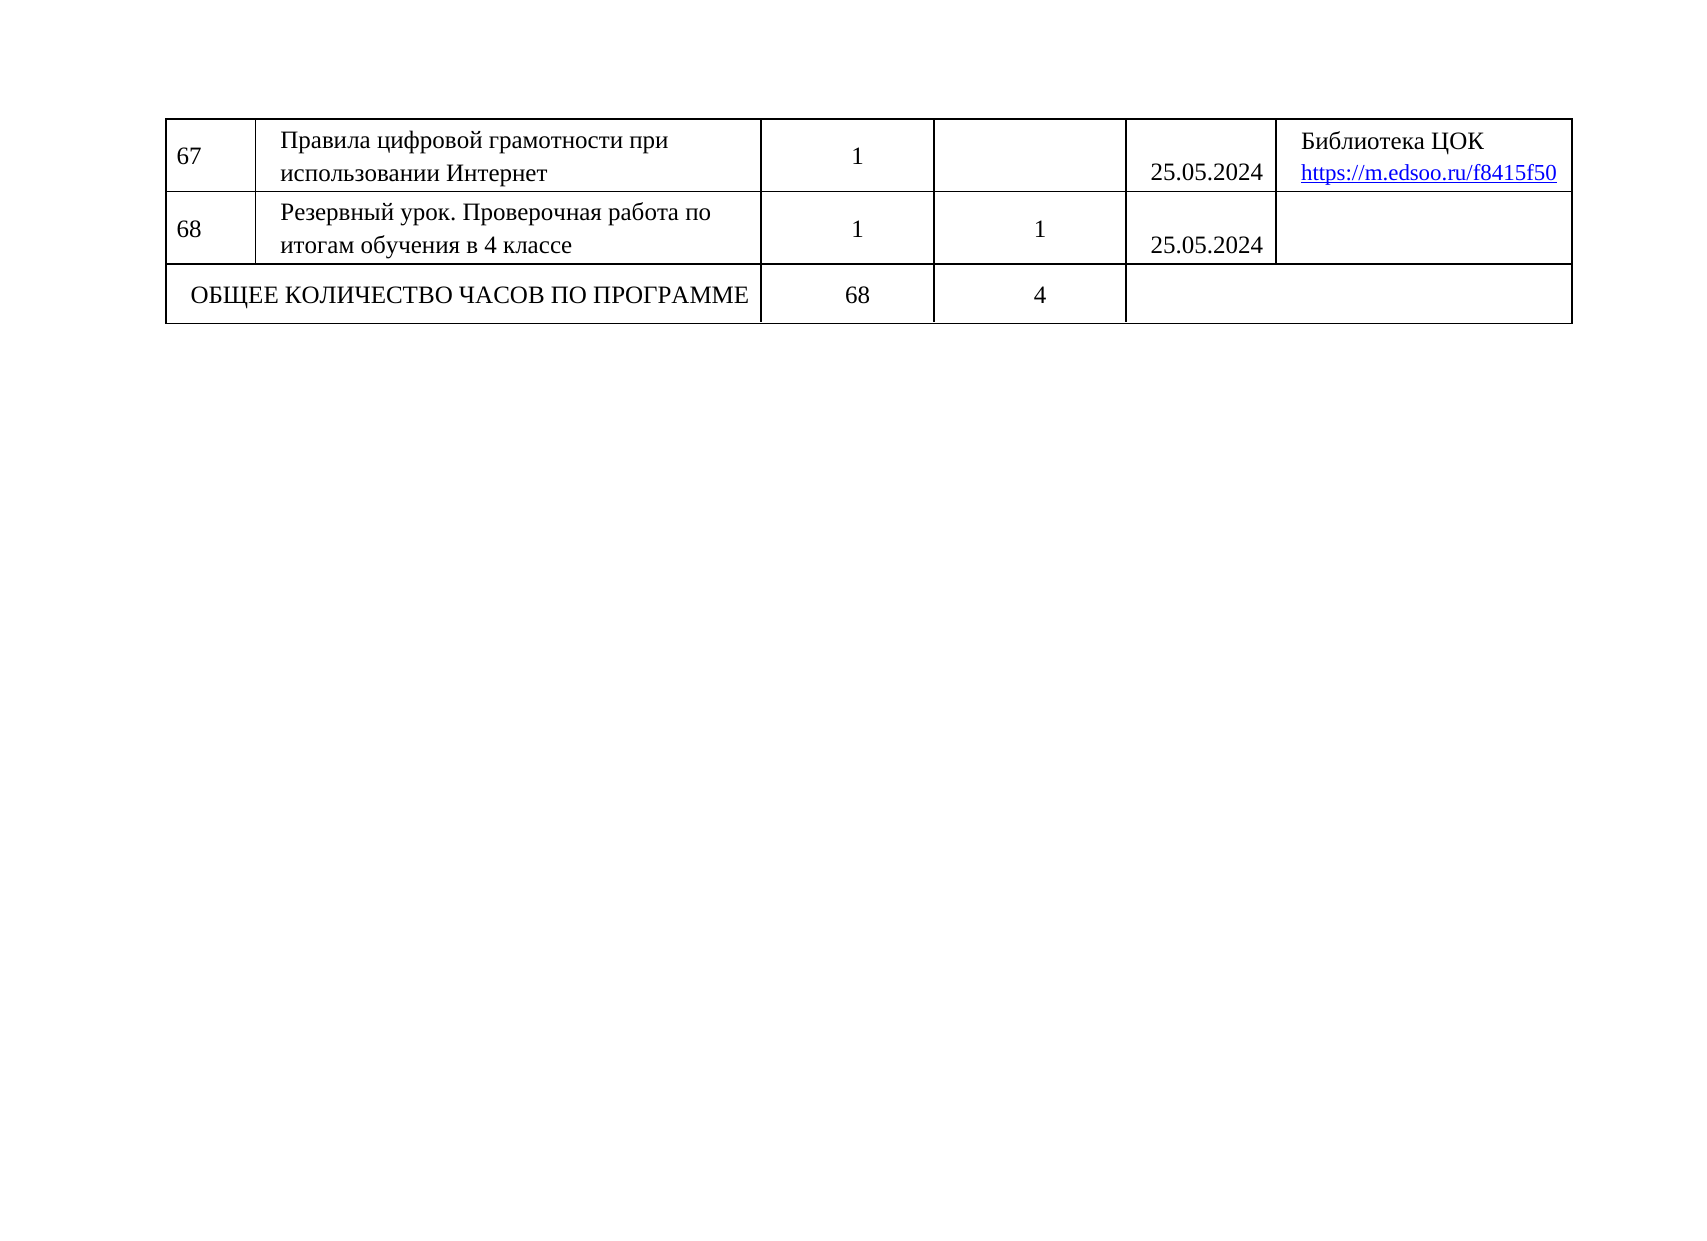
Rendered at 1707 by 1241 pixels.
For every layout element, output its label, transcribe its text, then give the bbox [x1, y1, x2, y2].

table_cell ОБЩЕЕ КОЛИЧЕСТВО ЧАСОВ ПО ПРОГРАММЕ [167, 265, 760, 322]
table_cell 25.05.2024 [1127, 120, 1275, 191]
table_cell 1 [762, 192, 933, 263]
table_cell 1 [762, 120, 933, 191]
table_cell 67 [167, 120, 255, 191]
table_cell 25.05.2024 [1127, 192, 1275, 263]
table_cell [935, 120, 1125, 191]
table_cell 4 [935, 265, 1125, 322]
table_cell 68 [167, 192, 255, 263]
table_cell Библиотека ЦОК https://m.edsoo.ru/f8415f50 [1277, 120, 1571, 191]
table_cell 68 [762, 265, 933, 322]
table_cell Резервный урок. Проверочная работа по итогам обучения в 4 классе [256, 192, 760, 263]
table_cell 1 [935, 192, 1125, 263]
table_cell Правила цифровой грамотности при использовании Интернет [256, 120, 760, 191]
table_cell [1277, 192, 1571, 263]
table_cell [1127, 265, 1571, 322]
